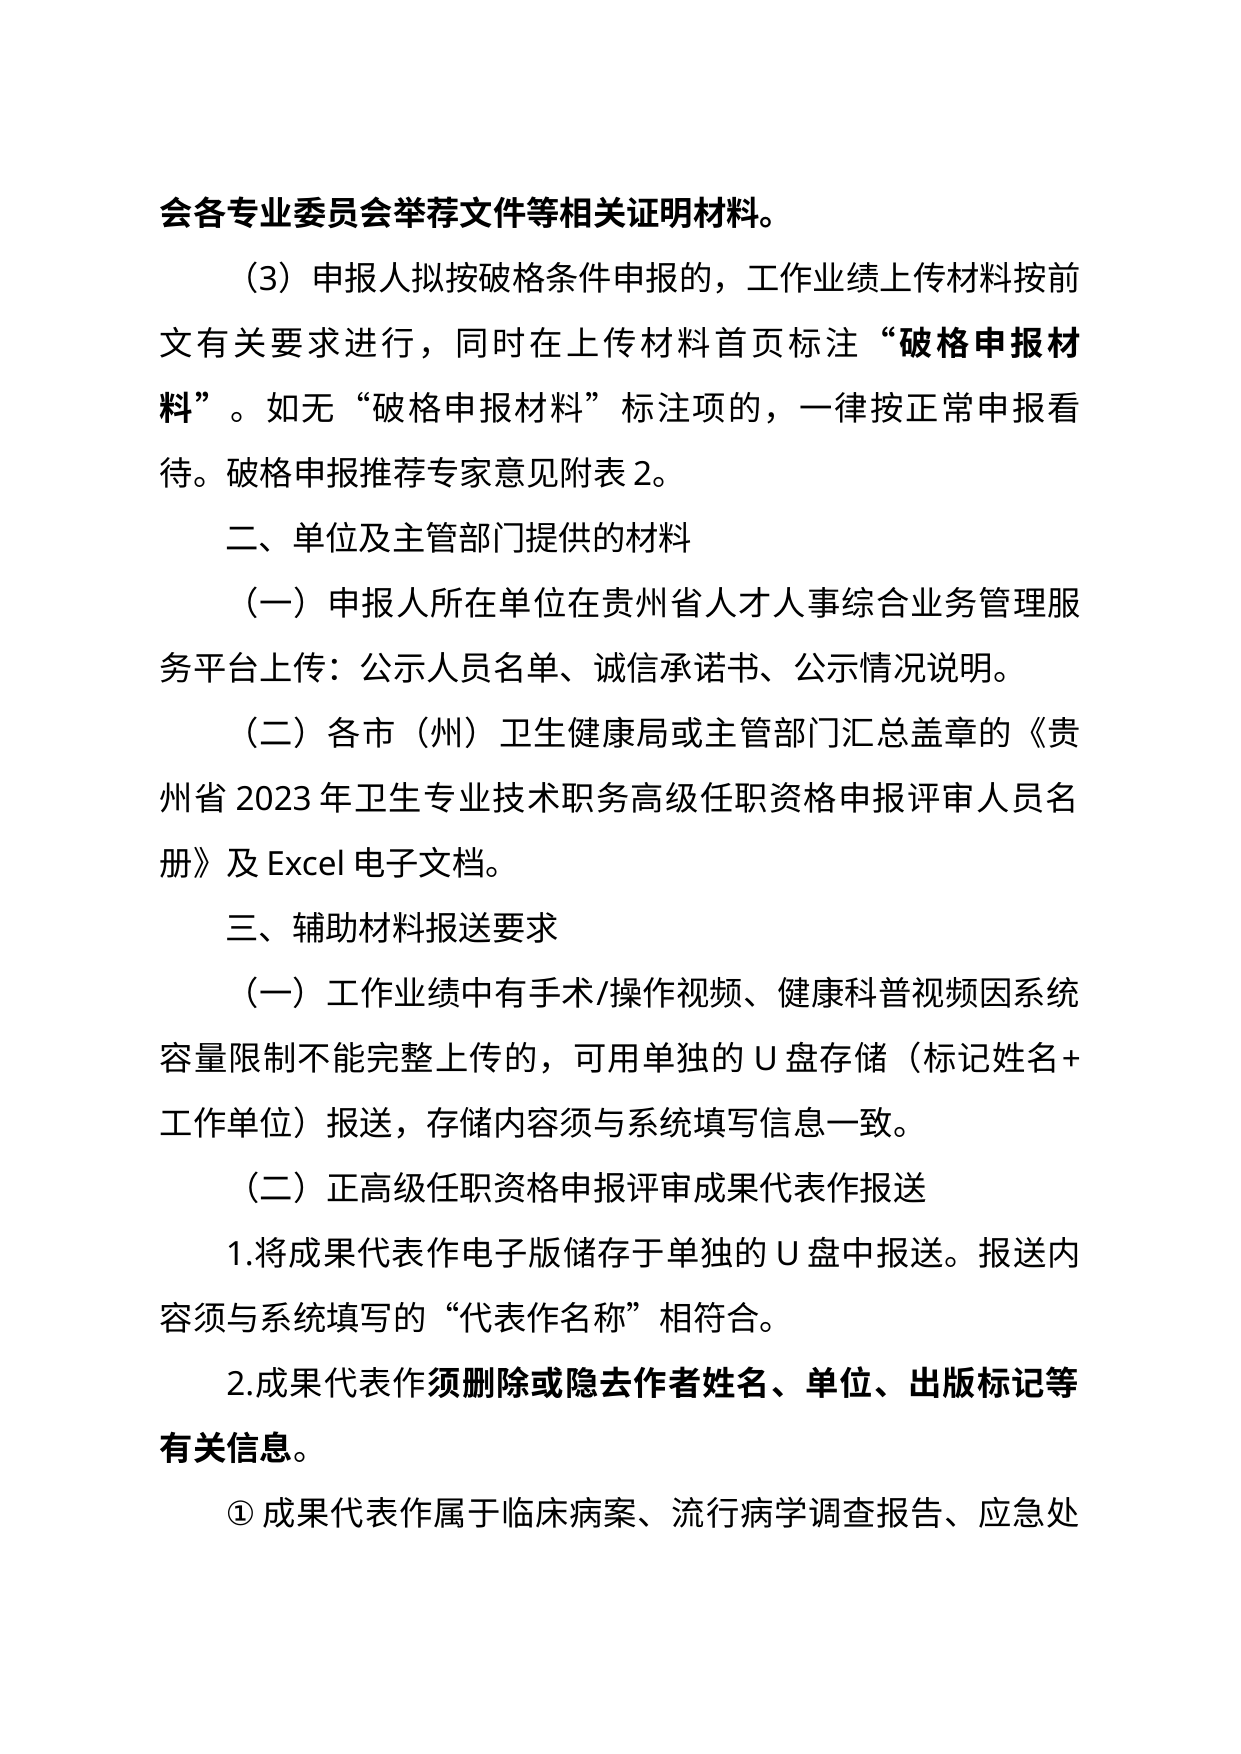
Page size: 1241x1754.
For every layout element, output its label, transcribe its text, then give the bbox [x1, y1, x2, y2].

list （二）正高级任职资格申报评审成果代表作报送 [159, 1153, 1081, 1218]
text 二、单位及主管部门提供的材料 [159, 503, 1081, 568]
text 1.将成果代表作电子版储存于单独的U盘中报送。报送内容须与系统填写的“代表作名称”相符合。 [159, 1218, 1081, 1348]
text 三、辅助材料报送要求 [159, 893, 1081, 958]
text （二）各市（州）卫生健康局或主管部门汇总盖章的《贵州省2023年卫生专业技术职务高级任职资格申报评审人员名册》及Excel电子文档。 [159, 698, 1081, 893]
text （一）申报人所在单位在贵州省人才人事综合业务管理服务平台上传：公示人员名单、诚信承诺书、公示情况说明。 [159, 568, 1081, 698]
text （一）工作业绩中有手术/操作视频、健康科普视频因系统容量限制不能完整上传的，可用单独的U盘存储（标记姓名+工作单位）报送，存储内容须与系统填写信息一致。 [159, 958, 1081, 1153]
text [159, 1478, 1081, 1543]
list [159, 178, 1081, 243]
text （3）申报人拟按破格条件申报的，工作业绩上传材料按前文有关要求进行，同时在上传材料首页标注“破格申报材料”。如无“破格申报材料”标注项的，一律按正常申报看待。破格申报推荐专家意见附表2。 [159, 243, 1081, 503]
list 2.成果代表作须删除或隐去作者姓名、单位、出版标记等有关信息。 [159, 1348, 1081, 1478]
